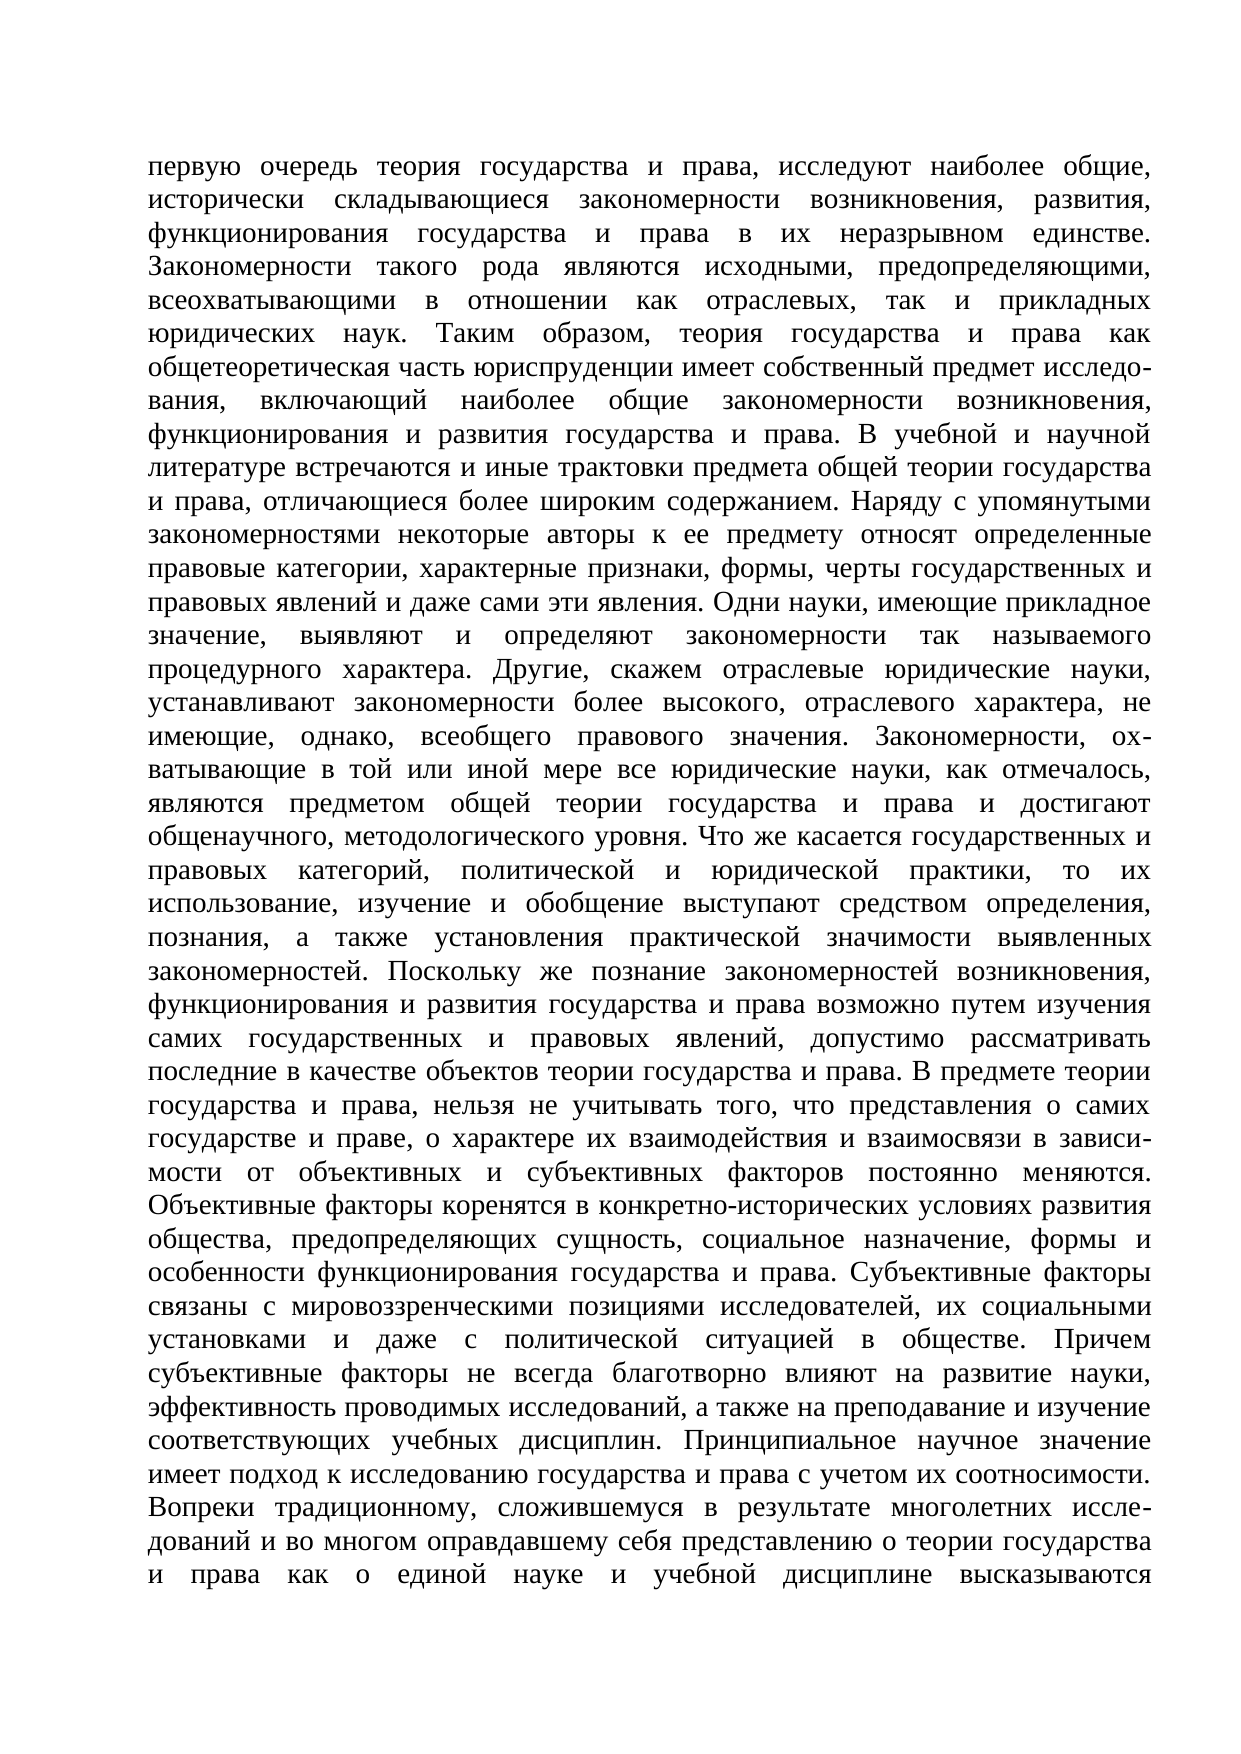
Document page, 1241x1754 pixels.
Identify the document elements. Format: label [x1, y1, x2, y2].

text [148, 148, 1152, 1590]
